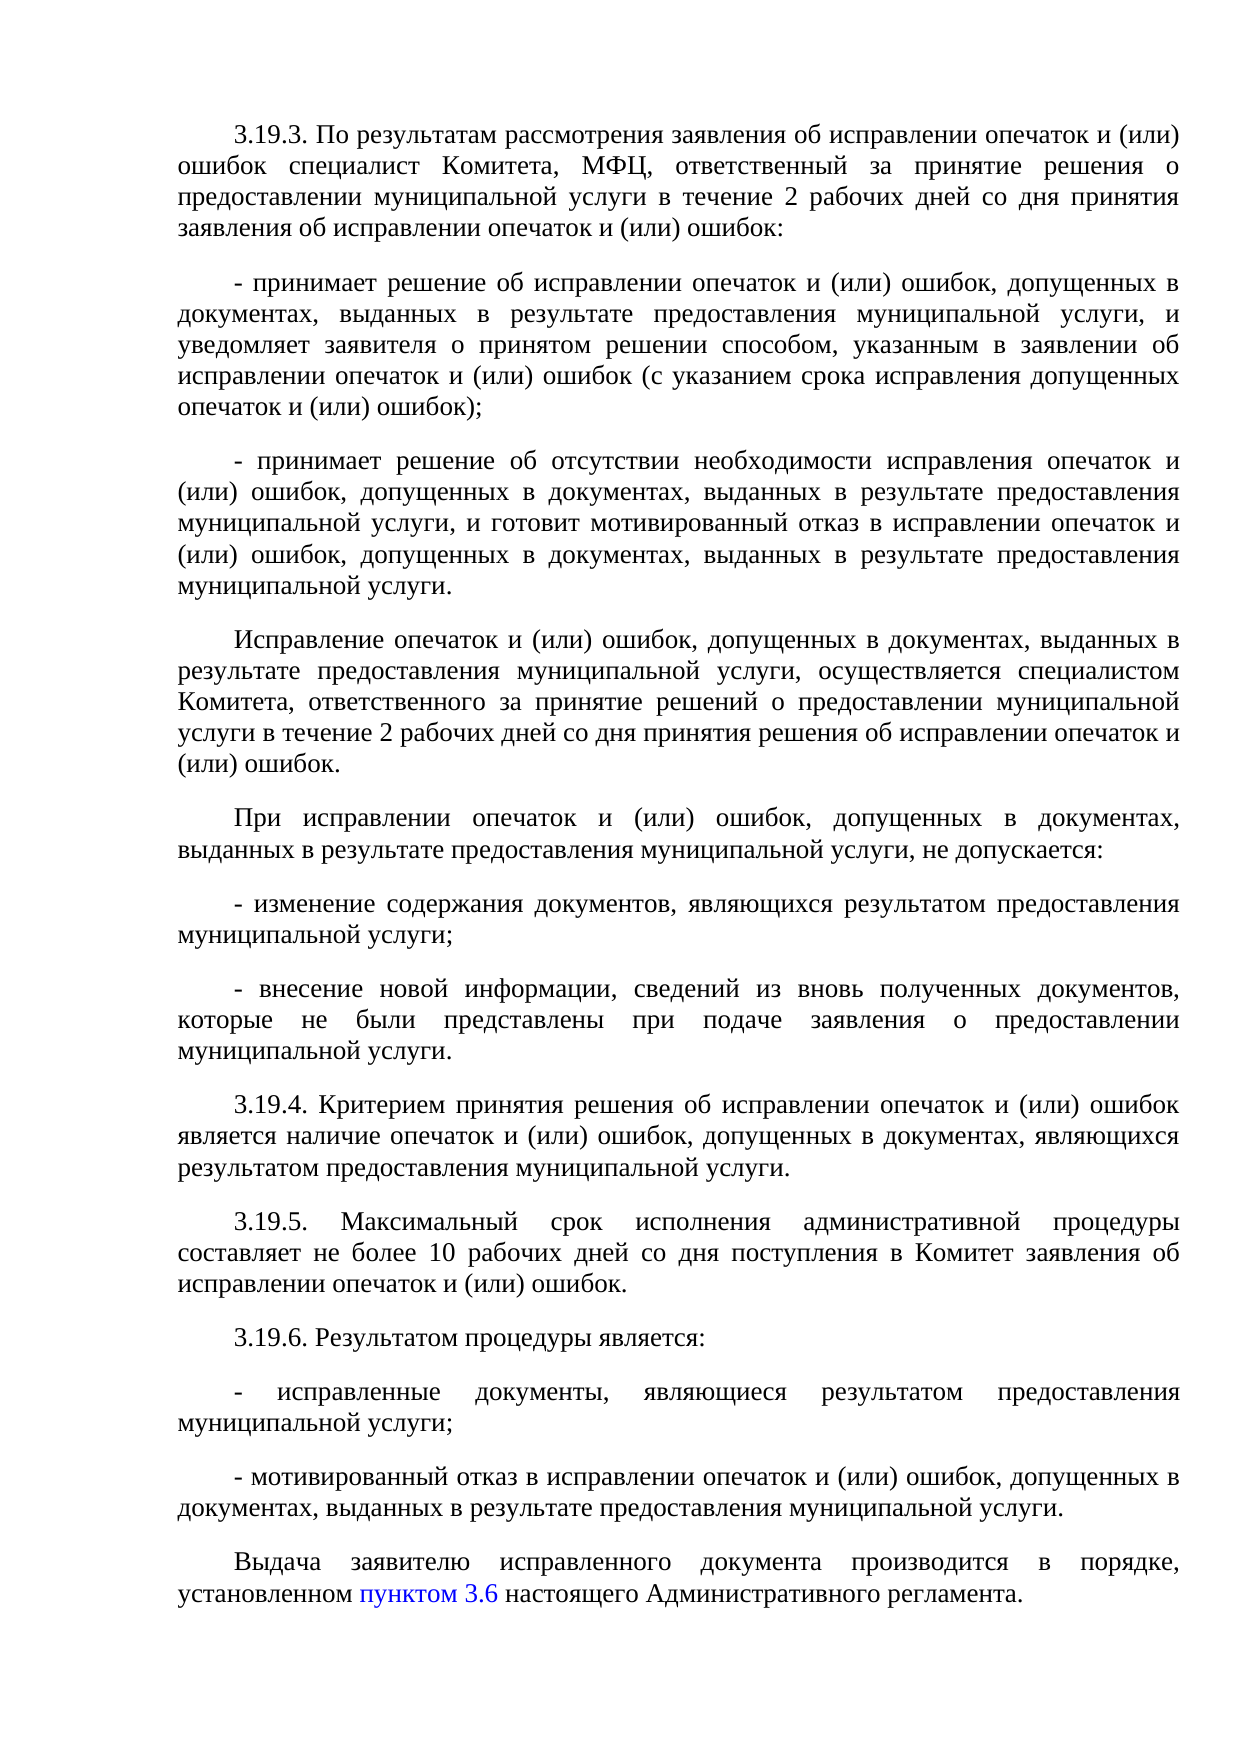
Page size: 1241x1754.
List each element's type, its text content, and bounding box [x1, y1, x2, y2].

text 3.19.6. Результатом процедуры является: [177, 1321, 1181, 1352]
text При исправлении опечаток и (или) ошибок, допущенных в документах, выданных в результате предоставления муниципальной услуги, не допускается: [177, 802, 1181, 864]
text 3.19.4. Критерием принятия решения об исправлении опечаток и (или) ошибок является наличие опечаток и (или) ошибок, допущенных в документах, являющихся результатом предоставления муниципальной услуги. [177, 1088, 1181, 1182]
text Исправление опечаток и (или) ошибок, допущенных в документах, выданных в результате предоставления муниципальной услуги, осуществляется специалистом Комитета, ответственного за принятие решений о предоставлении муниципальной услуги в течение 2 рабочих дней со дня принятия решения об исправлении опечаток и (или) ошибок. [177, 623, 1181, 779]
text - принимает решение об отсутствии необходимости исправления опечаток и (или) ошибок, допущенных в документах, выданных в результате предоставления муниципальной услуги, и готовит мотивированный отказ в исправлении опечаток и (или) ошибок, допущенных в документах, выданных в результате предоставления муниципальной услуги. [177, 444, 1181, 600]
text - внесение новой информации, сведений из вновь полученных документов, которые не были представлены при подаче заявления о предоставлении муниципальной услуги. [177, 972, 1181, 1065]
text 3.19.3. По результатам рассмотрения заявления об исправлении опечаток и (или) ошибок специалист Комитета, МФЦ, ответственный за принятие решения о предоставлении муниципальной услуги в течение 2 рабочих дней со дня принятия заявления об исправлении опечаток и (или) ошибок: [177, 118, 1181, 243]
text - исправленные документы, являющиеся результатом предоставления муниципальной услуги; [177, 1375, 1181, 1437]
text Выдача заявителю исправленного документа производится в порядке, установленном пунктом 3.6 настоящего Административного регламента. [177, 1546, 1181, 1608]
text - изменение содержания документов, являющихся результатом предоставления муниципальной услуги; [177, 887, 1181, 949]
text - мотивированный отказ в исправлении опечаток и (или) ошибок, допущенных в документах, выданных в результате предоставления муниципальной услуги. [177, 1460, 1181, 1523]
text 3.19.5. Максимальный срок исполнения административной процедуры составляет не более 10 рабочих дней со дня поступления в Комитет заявления об исправлении опечаток и (или) ошибок. [177, 1205, 1181, 1298]
text - принимает решение об исправлении опечаток и (или) ошибок, допущенных в документах, выданных в результате предоставления муниципальной услуги, и уведомляет заявителя о принятом решении способом, указанным в заявлении об исправлении опечаток и (или) ошибок (с указанием срока исправления допущенных опечаток и (или) ошибок); [177, 266, 1181, 421]
